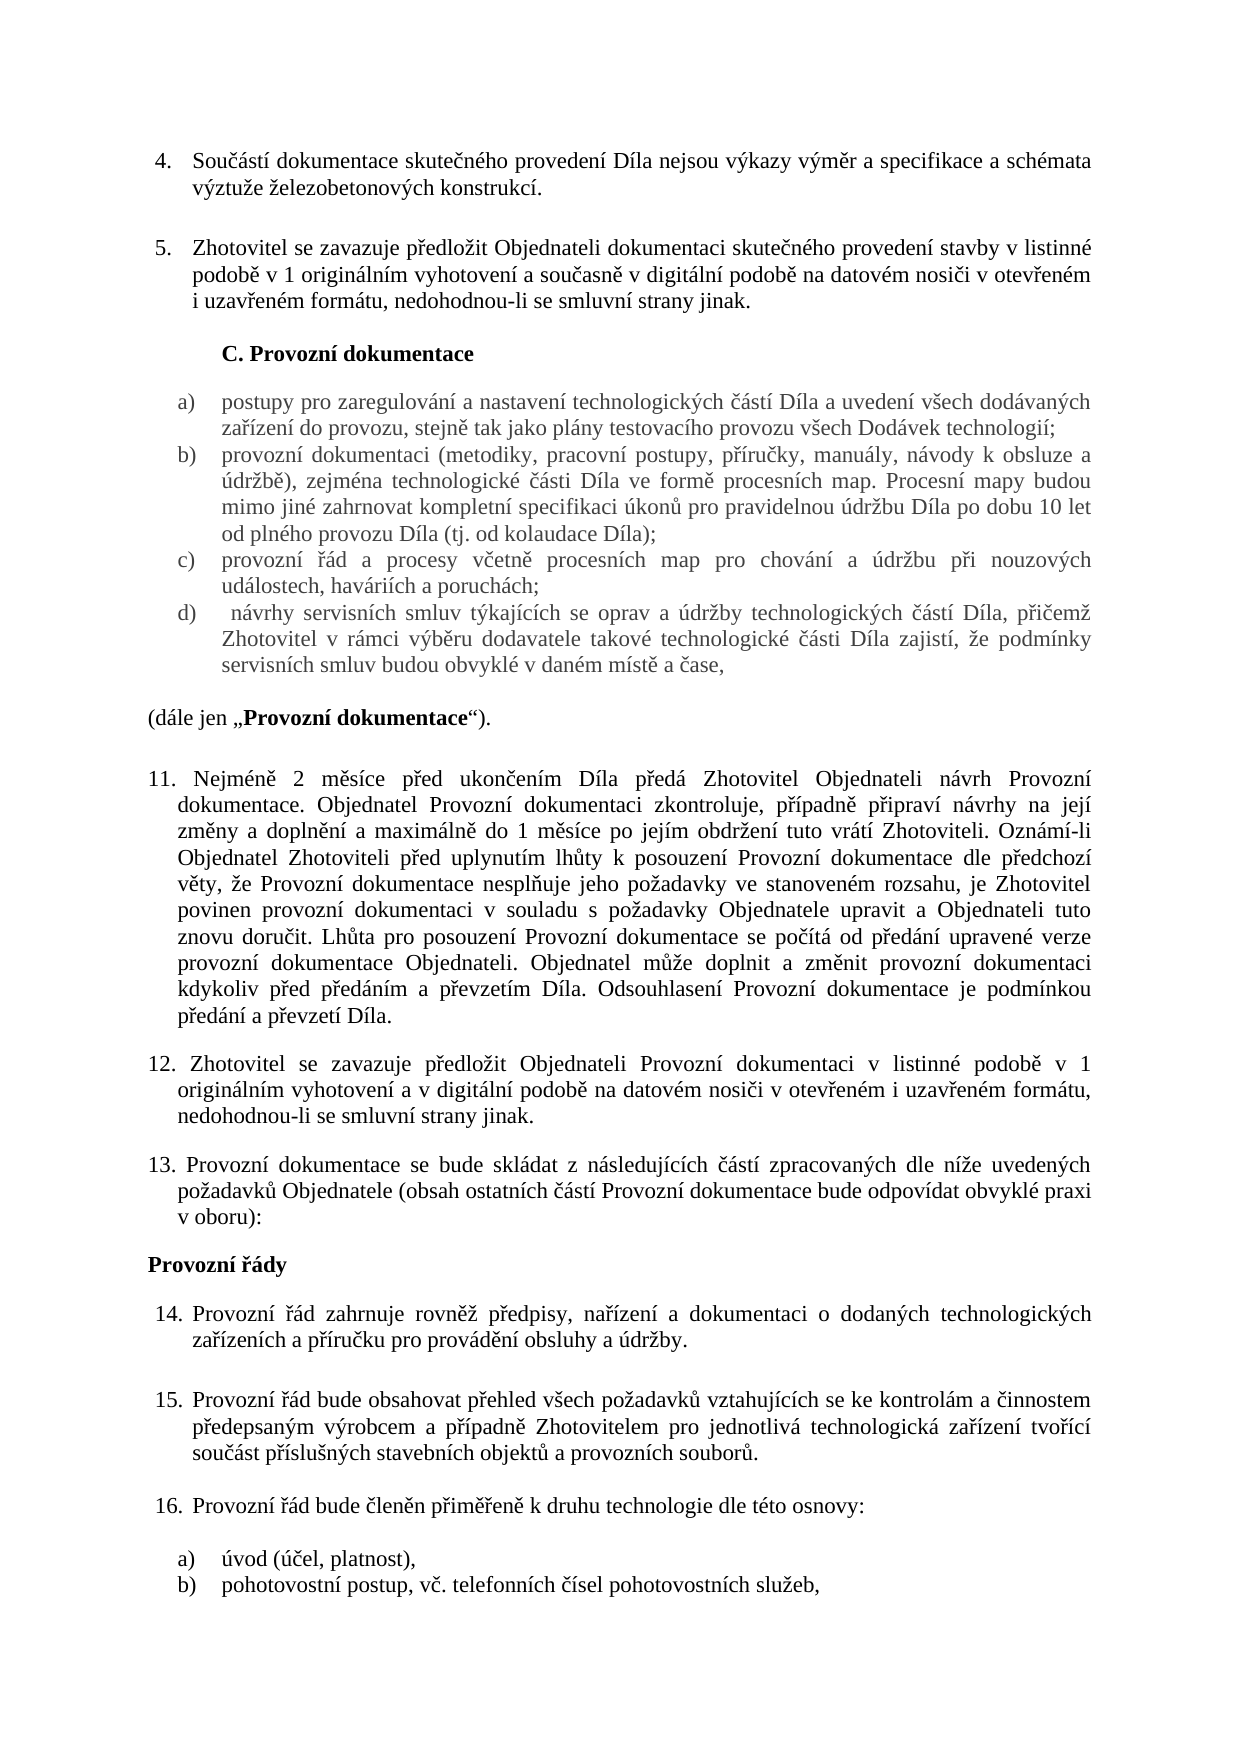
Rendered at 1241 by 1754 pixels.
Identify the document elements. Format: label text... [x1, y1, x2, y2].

list Provozní řád bude obsahovat přehled všech požadavků vztahujících se ke kontrolám a činnostem předepsaným výrobcem a případně Zhotovitelem pro jednotlivá technologická zařízení tvořící součást příslušných stavebních objektů a provozních souborů. [154, 1386, 1093, 1466]
text a) postupy pro zaregulování a nastavení technologických částí Díla a uvedení všech dodávaných zařízení do provozu, stejně tak jako plány testovacího provozu všech Dodávek technologií; [177, 388, 1093, 441]
text a) úvod (účel, platnost), [177, 1545, 1093, 1572]
text b) pohotovostní postup, vč. telefonních čísel pohotovostních služeb, [177, 1572, 1093, 1598]
list Součástí dokumentace skutečného provedení Díla nejsou výkazy výměr a specifikace a schémata výztuže železobetonových konstrukcí. [154, 148, 1093, 200]
text Provozní řády [148, 1252, 1093, 1278]
text 13. Provozní dokumentace se bude skládat z následujících částí zpracovaných dle níže uvedených požadavků Objednatele (obsah ostatních částí Provozní dokumentace bude odpovídat obvyklé praxi v oboru): [148, 1151, 1093, 1230]
list Zhotovitel se zavazuje předložit Objednateli dokumentaci skutečného provedení stavby v listinné podobě v 1 originálním vyhotovení a současně v digitální podobě na datovém nosiči v otevřeném i uzavřeném formátu, nedohodnou-li se smluvní strany jinak. [154, 234, 1093, 313]
text 11. Nejméně 2 měsíce před ukončením Díla předá Zhotovitel Objednateli návrh Provozní dokumentace. Objednatel Provozní dokumentaci zkontroluje, případně připraví návrhy na její změny a doplnění a maximálně do 1 měsíce po jejím obdržení tuto vrátí Zhotoviteli. Oznámí-li Objednatel Zhotoviteli před uplynutím lhůty k posouzení Provozní dokumentace dle předchozí věty, že Provozní dokumentace nesplňuje jeho požadavky ve stanoveném rozsahu, je Zhotovitel povinen provozní dokumentaci v souladu s požadavky Objednatele upravit a Objednateli tuto znovu doručit. Lhůta pro posouzení Provozní dokumentace se počítá od předání upravené verze provozní dokumentace Objednateli. Objednatel může doplnit a změnit provozní dokumentaci kdykoliv před předáním a převzetím Díla. Odsouhlasení Provozní dokumentace je podmínkou předání a převzetí Díla. [148, 764, 1093, 1028]
text b) provozní dokumentaci (metodiky, pracovní postupy, příručky, manuály, návody k obsluze a údržbě), zejména technologické části Díla ve formě procesních map. Procesní mapy budou mimo jiné zahrnovat kompletní specifikaci úkonů pro pravidelnou údržbu Díla po dobu 10 let od plného provozu Díla (tj. od kolaudace Díla); [177, 441, 1093, 546]
text (dále jen „Provozní dokumentace“). [148, 704, 1093, 731]
text 12. Zhotovitel se zavazuje předložit Objednateli Provozní dokumentaci v listinné podobě v 1 originálním vyhotovení a v digitální podobě na datovém nosiči v otevřeném i uzavřeném formátu, nedohodnou-li se smluvní strany jinak. [148, 1050, 1093, 1129]
list Provozní řád zahrnuje rovněž předpisy, nařízení a dokumentaci o dodaných technologických zařízeních a příručku pro provádění obsluhy a údržby. [154, 1300, 1093, 1352]
text d) návrhy servisních smluv týkajících se oprav a údržby technologických částí Díla, přičemž Zhotovitel v rámci výběru dodavatele takové technologické části Díla zajistí, že podmínky servisních smluv budou obvyklé v daném místě a čase, [177, 599, 1093, 678]
text c) provozní řád a procesy včetně procesních map pro chování a údržbu při nouzových událostech, haváriích a poruchách; [177, 546, 1093, 599]
list Provozní řád bude členěn přiměřeně k druhu technologie dle této osnovy: [154, 1492, 1093, 1518]
list C. Provozní dokumentace [148, 340, 1093, 366]
